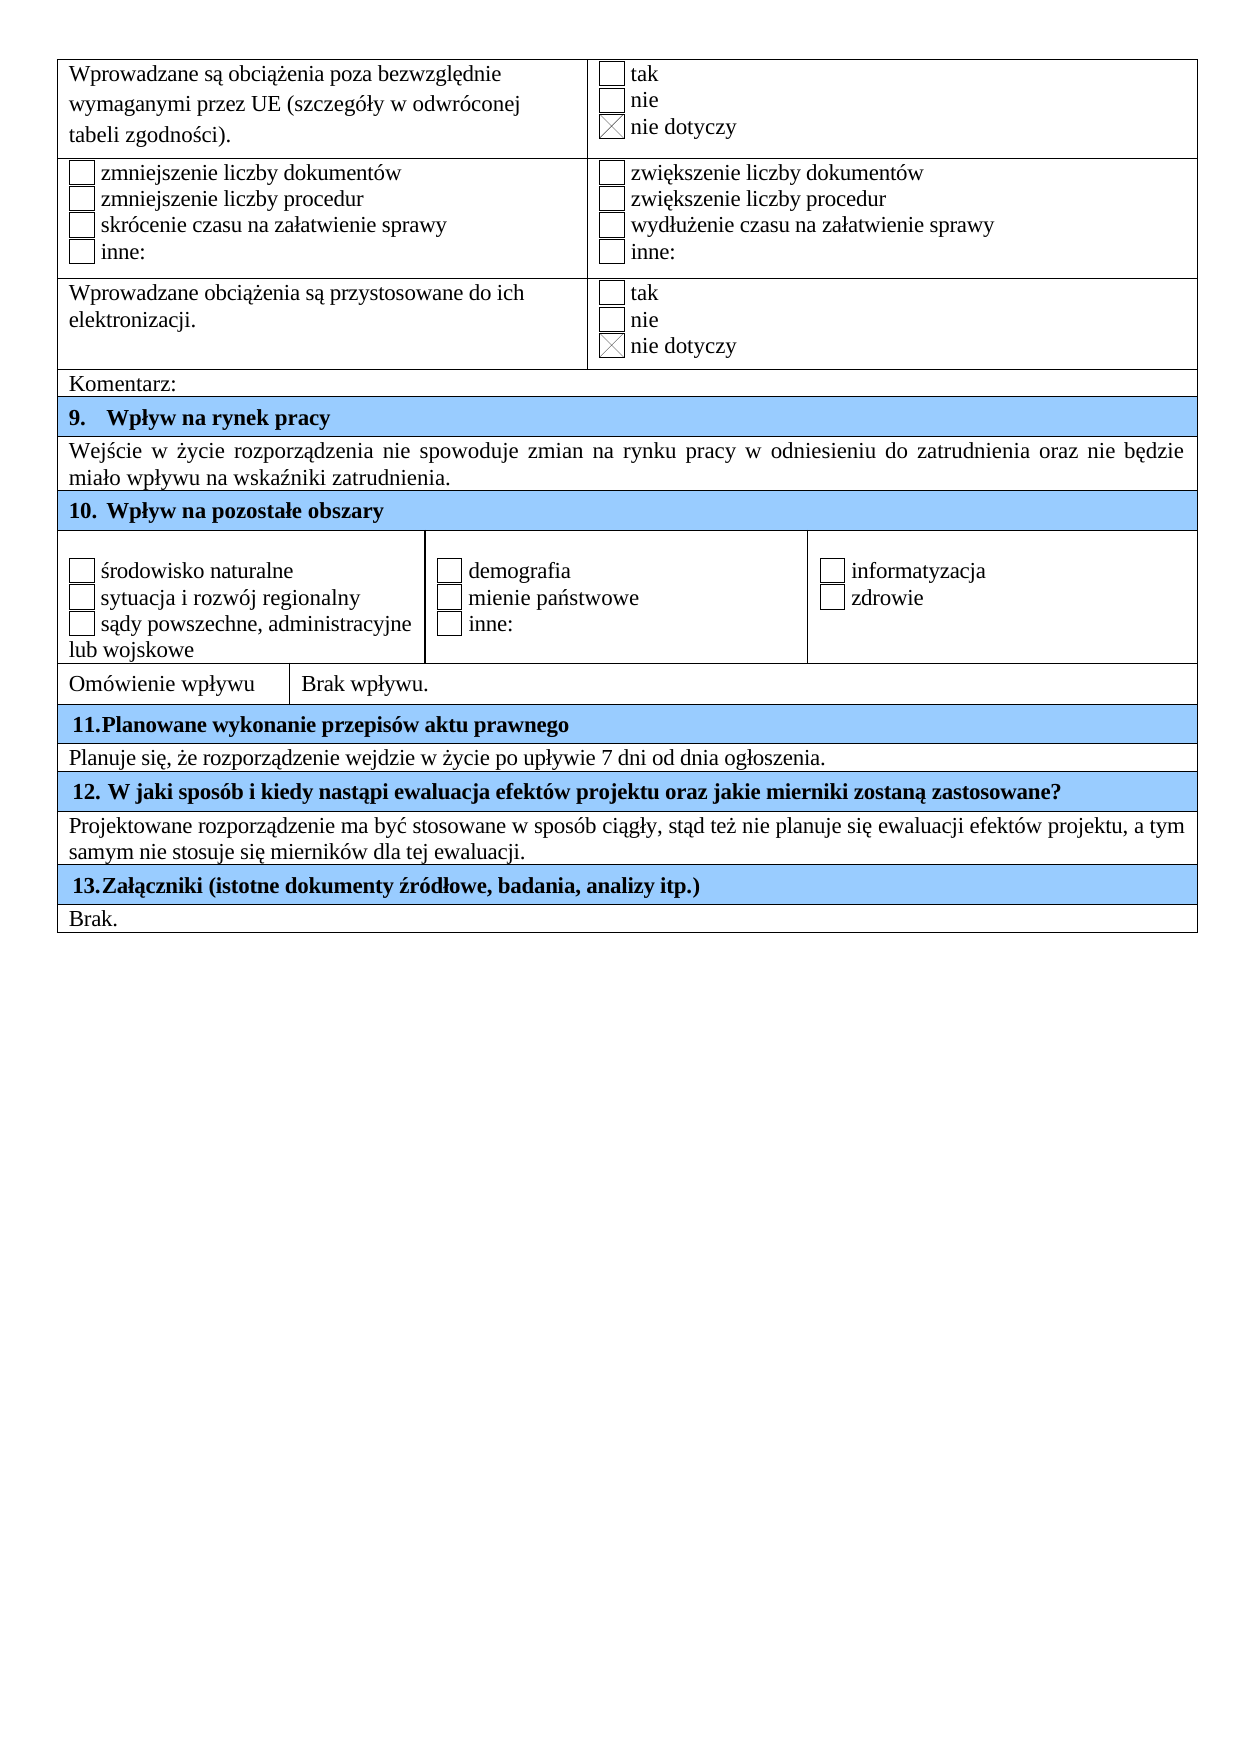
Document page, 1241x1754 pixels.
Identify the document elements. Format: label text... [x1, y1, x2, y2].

table_cell Załączniki (istotne dokumenty źródłowe, badania, analizy itp.) [58, 865, 1197, 904]
table_cell Wejście w życie rozporządzenia nie spowoduje zmian na rynku pracy w odniesieniu do zatrudnienia oraz nie będzie miało wpływu na wskaźniki zatrudnienia. [58, 437, 1197, 490]
table_cell Planuje się, że rozporządzenie wejdzie w życie po upływie 7 dni od dnia ogłoszenia. [58, 744, 1197, 771]
table_cell Wpływ na pozostałe obszary [58, 491, 1197, 530]
table_cell Komentarz: [58, 370, 1197, 396]
table_cell Wprowadzane są obciążenia poza bezwzględnie wymaganymi przez UE (szczegóły w odwróconej tabeli zgodności). [58, 60, 587, 158]
table_cell Projektowane rozporządzenie ma być stosowane w sposób ciągły, stąd też nie planuje się ewaluacji efektów projektu, a tym samym nie stosuje się mierników dla tej ewaluacji. [58, 812, 1197, 864]
table_cell zmniejszenie liczby dokumentów zmniejszenie liczby procedur skrócenie czasu na załatwienie sprawy inne: [58, 159, 587, 278]
table_cell Brak wpływu. [290, 664, 1197, 703]
table_cell Wpływ na rynek pracy [58, 397, 1197, 436]
table_cell Omówienie wpływu [58, 664, 289, 703]
table_cell Planowane wykonanie przepisów aktu prawnego [58, 705, 1197, 743]
table_cell Wprowadzane obciążenia są przystosowane do ich elektronizacji. [58, 279, 587, 369]
table_cell demografia mienie państwowe inne: [426, 531, 807, 663]
table_cell środowisko naturalne sytuacja i rozwój regionalny sądy powszechne, administracyjne lub wojskowe [58, 531, 424, 663]
table_cell tak nie nie dotyczy [588, 279, 1197, 369]
table_cell W jaki sposób i kiedy nastąpi ewaluacja efektów projektu oraz jakie mierniki zostaną zastosowane? [58, 772, 1197, 811]
table_cell informatyzacja zdrowie [808, 531, 1197, 663]
table_cell Brak. [58, 905, 1197, 932]
table_cell zwiększenie liczby dokumentów zwiększenie liczby procedur wydłużenie czasu na załatwienie sprawy inne: [588, 159, 1197, 278]
table_cell tak nie nie dotyczy [588, 60, 1197, 158]
